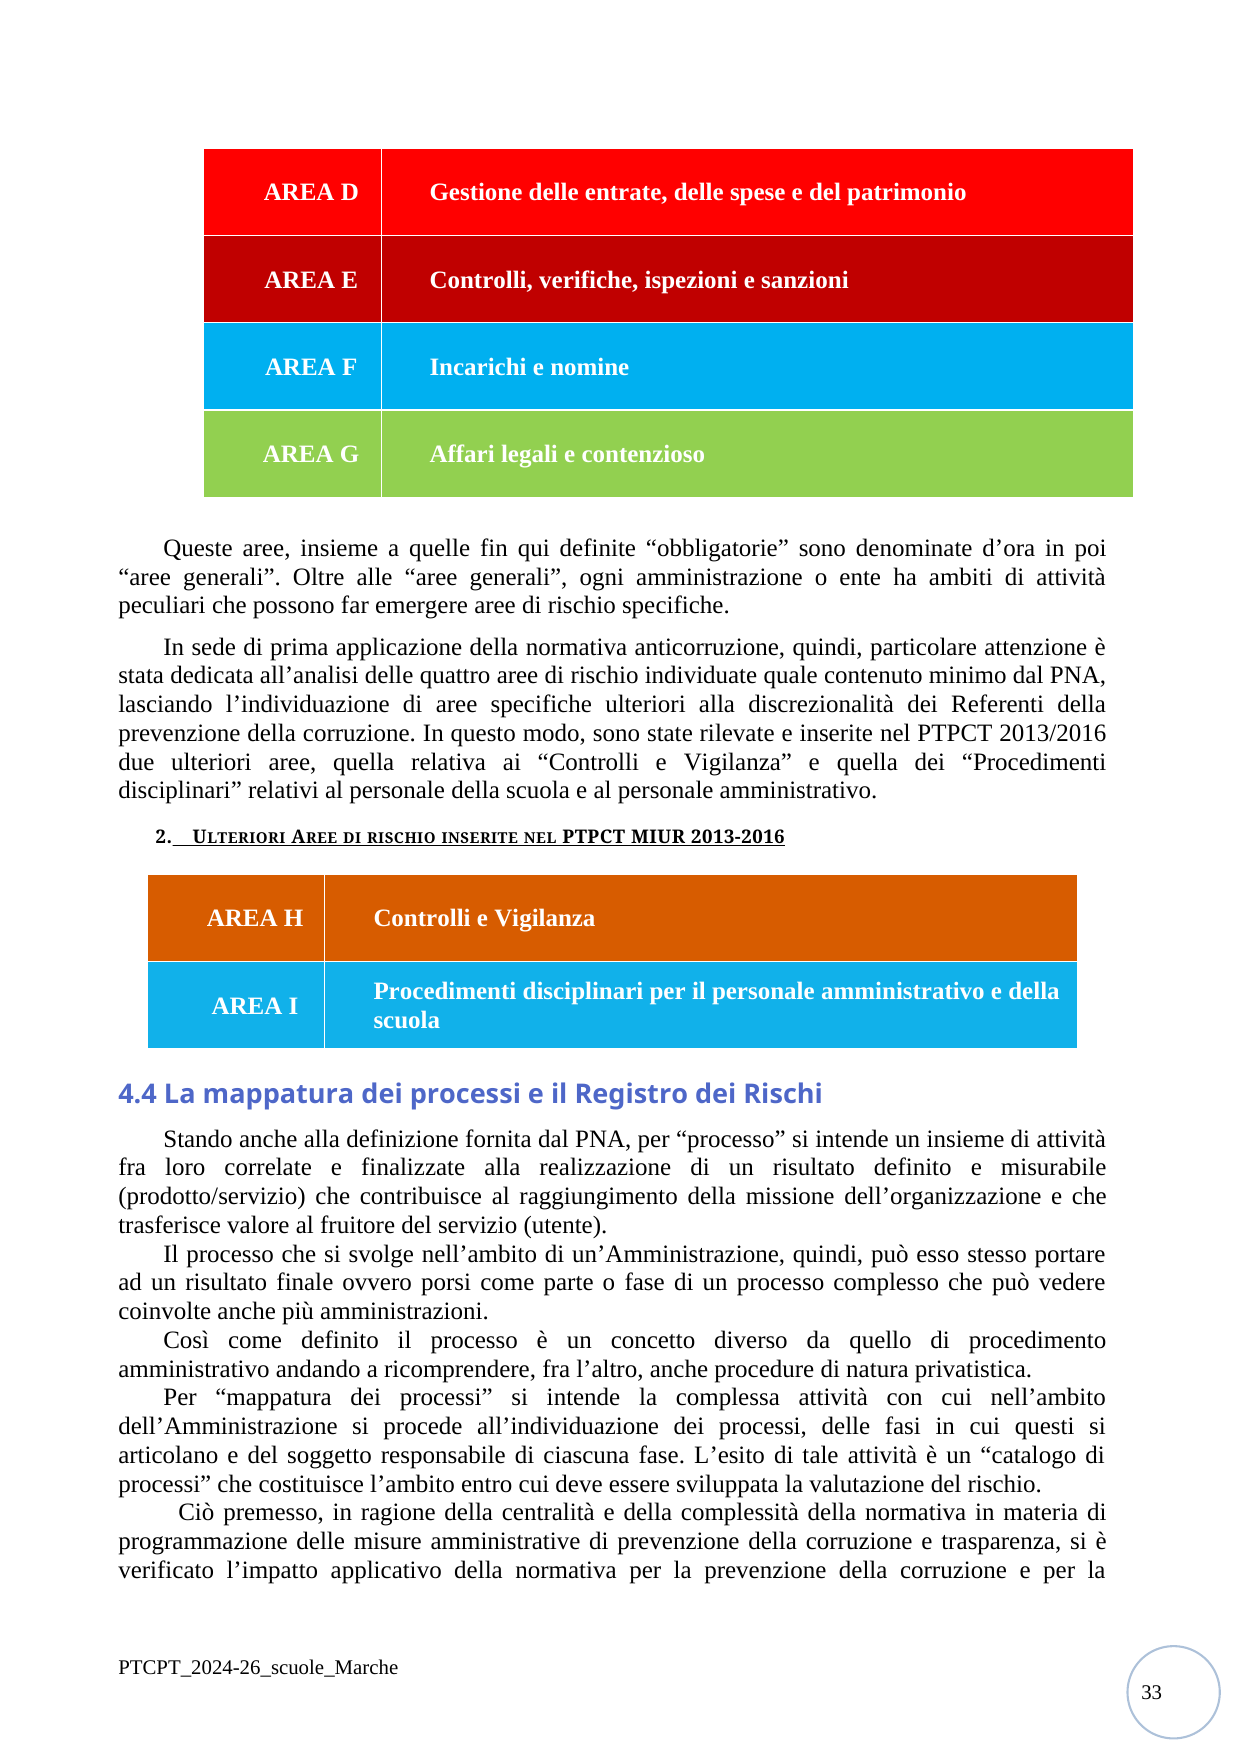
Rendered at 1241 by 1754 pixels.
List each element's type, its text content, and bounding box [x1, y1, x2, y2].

list Ulteriori Aree di rischio inserite nel PTPCT MIUR 2013-2016 [155, 823, 1107, 849]
text Il processo che si svolge nell’ambito di un’Amministrazione, quindi, può esso stesso portare ad un risultato finale ovvero porsi come parte o fase di un processo complesso che può vedere coinvolte anche più amministrazioni. [118, 1239, 1107, 1325]
table_header AREA D [204, 149, 381, 235]
table_header AREA H [148, 875, 324, 961]
table_cell AREA F [204, 323, 381, 409]
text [118, 1497, 1107, 1584]
table_header Gestione delle entrate, delle spese e del patrimonio [382, 149, 1133, 235]
table_cell Procedimenti disciplinari per il personale amministrativo e della scuola [325, 962, 1077, 1048]
text In sede di prima applicazione della normativa anticorruzione, quindi, particolare attenzione è stata dedicata all’analisi delle quattro aree di rischio individuate quale contenuto minimo dal PNA, lasciando l’individuazione di aree specifiche ulteriori alla discrezionalità dei Referenti della prevenzione della corruzione. In questo modo, sono state rilevate e inserite nel PTPCT 2013/2016 due ulteriori aree, quella relativa ai “Controlli e Vigilanza” e quella dei “Procedimenti disciplinari” relativi al personale della scuola e al personale amministrativo. [118, 632, 1107, 804]
table_cell Incarichi e nomine [382, 323, 1133, 409]
table_cell Controlli, verifiche, ispezioni e sanzioni [382, 236, 1133, 322]
table_header Controlli e Vigilanza [325, 875, 1077, 961]
table_cell Affari legali e contenzioso [382, 411, 1133, 497]
table_cell AREA E [204, 236, 381, 322]
table_cell AREA I [148, 962, 324, 1048]
text Queste aree, insieme a quelle fin qui definite “obbligatorie” sono denominate d’ora in poi “aree generali”. Oltre alle “aree generali”, ogni amministrazione o ente ha ambiti di attività peculiari che possono far emergere aree di rischio specifiche. [118, 533, 1107, 619]
text Per “mappatura dei processi” si intende la complessa attività con cui nell’ambito dell’Amministrazione si procede all’individuazione dei processi, delle fasi in cui questi si articolano e del soggetto responsabile di ciascuna fase. L’esito di tale attività è un “catalogo di processi” che costituisce l’ambito entro cui deve essere sviluppata la valutazione del rischio. [118, 1382, 1107, 1497]
table_cell AREA G [204, 411, 381, 497]
text Così come definito il processo è un concetto diverso da quello di procedimento amministrativo andando a ricomprendere, fra l’altro, anche procedure di natura privatistica. [118, 1325, 1107, 1382]
text 4.4 La mappatura dei processi e il Registro dei Rischi [118, 1074, 1107, 1111]
text Stando anche alla definizione fornita dal PNA, per “processo” si intende un insieme di attività fra loro correlate e finalizzate alla realizzazione di un risultato definito e misurabile (prodotto/servizio) che contribuisce al raggiungimento della missione dell’organizzazione e che trasferisce valore al fruitore del servizio (utente). [118, 1124, 1107, 1239]
